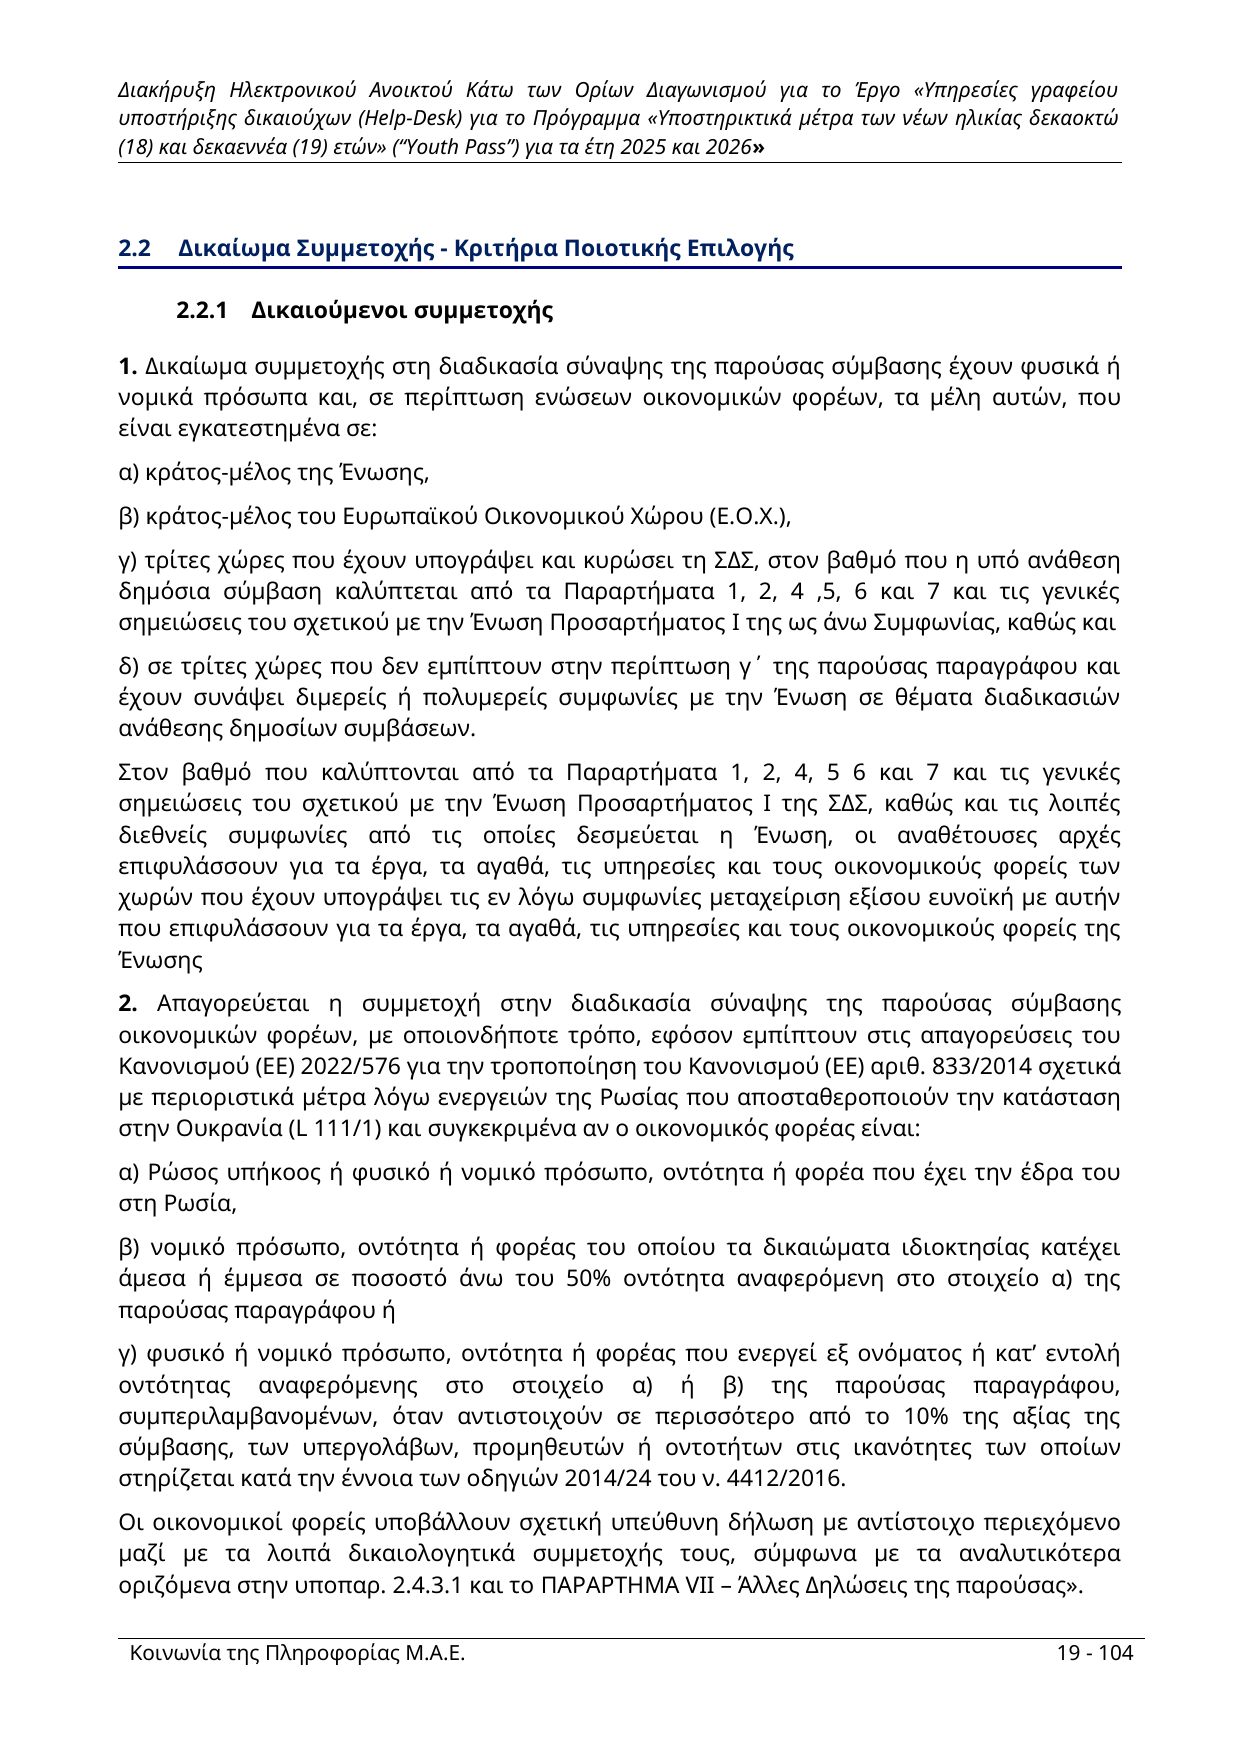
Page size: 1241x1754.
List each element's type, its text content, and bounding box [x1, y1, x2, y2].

text β) κράτος-μέλος του Ευρωπαϊκού Οικονομικού Χώρου (Ε.Ο.Χ.), [118, 500, 1122, 531]
text α) κράτος-μέλος της Ένωσης, [118, 456, 1122, 487]
text γ) τρίτες χώρες που έχουν υπογράψει και κυρώσει τη ΣΔΣ, στον βαθμό που η υπό ανάθεση δημόσια σύμβαση καλύπτεται από τα Παραρτήματα 1, 2, 4 ,5, 6 και 7 και τις γενικές σημειώσεις του σχετικού με την Ένωση Προσαρτήματος I της ως άνω Συμφωνίας, καθώς και [118, 544, 1122, 637]
text α) Ρώσος υπήκοος ή φυσικό ή νομικό πρόσωπο, οντότητα ή φορέα που έχει την έδρα του στη Ρωσία, [118, 1156, 1122, 1219]
text β) νομικό πρόσωπο, οντότητα ή φορέας του οποίου τα δικαιώματα ιδιοκτησίας κατέχει άμεσα ή έμμεσα σε ποσοστό άνω του 50% οντότητα αναφερόμενη στο στοιχείο α) της παρούσας παραγράφου ή [118, 1231, 1122, 1325]
subtitle Δικαιούμενοι συμμετοχής [176, 294, 1122, 325]
text γ) φυσικό ή νομικό πρόσωπο, οντότητα ή φορέας που ενεργεί εξ ονόματος ή κατ’ εντολή οντότητας αναφερόμενης στο στοιχείο α) ή β) της παρούσας παραγράφου, συμπεριλαμβανομένων, όταν αντιστοιχούν σε περισσότερο από το 10% της αξίας της σύμβασης, των υπεργολάβων, προμηθευτών ή οντοτήτων στις ικανότητες των οποίων στηρίζεται κατά την έννοια των οδηγιών 2014/24 του ν. 4412/2016. [118, 1337, 1122, 1494]
subtitle Δικαίωμα Συμμετοχής - Κριτήρια Ποιοτικής Επιλογής [118, 232, 1122, 266]
text Οι οικονομικοί φορείς υποβάλλουν σχετική υπεύθυνη δήλωση με αντίστοιχο περιεχόμενο μαζί με τα λοιπά δικαιολογητικά συμμετοχής τους, σύμφωνα με τα αναλυτικότερα οριζόμενα στην υποπαρ. 2.4.3.1 και το 0ΠΑΡΑΡΤΗΜΑ VIΙ – Άλλες Δηλώσεις της παρούσας». [118, 1506, 1122, 1600]
text δ) σε τρίτες χώρες που δεν εμπίπτουν στην περίπτωση γ΄ της παρούσας παραγράφου και έχουν συνάψει διμερείς ή πολυμερείς συμφωνίες με την Ένωση σε θέματα διαδικασιών ανάθεσης δημοσίων συμβάσεων. [118, 650, 1122, 744]
text Στον βαθμό που καλύπτονται από τα Παραρτήματα 1, 2, 4, 5 6 και 7 και τις γενικές σημειώσεις του σχετικού με την Ένωση Προσαρτήματος I της ΣΔΣ, καθώς και τις λοιπές διεθνείς συμφωνίες από τις οποίες δεσμεύεται η Ένωση, οι αναθέτουσες αρχές επιφυλάσσουν για τα έργα, τα αγαθά, τις υπηρεσίες και τους οικονομικούς φορείς των χωρών που έχουν υπογράψει τις εν λόγω συμφωνίες μεταχείριση εξίσου ευνοϊκή με αυτήν που επιφυλάσσουν για τα έργα, τα αγαθά, τις υπηρεσίες και τους οικονομικούς φορείς της Ένωσης [118, 756, 1122, 975]
text 1. Δικαίωμα συμμετοχής στη διαδικασία σύναψης της παρούσας σύμβασης έχουν φυσικά ή νομικά πρόσωπα και, σε περίπτωση ενώσεων οικονομικών φορέων, τα μέλη αυτών, που είναι εγκατεστημένα σε: [118, 350, 1122, 444]
text 2. Απαγορεύεται η συμμετοχή στην διαδικασία σύναψης της παρούσας σύμβασης οικονομικών φορέων, με οποιονδήποτε τρόπο, εφόσον εμπίπτουν στις απαγορεύσεις του Κανονισμού (ΕΕ) 2022/576 για την τροποποίηση του Κανονισμού (ΕΕ) αριθ. 833/2014 σχετικά με περιοριστικά μέτρα λόγω ενεργειών της Ρωσίας που αποσταθεροποιούν την κατάσταση στην Ουκρανία (L 111/1) και συγκεκριμένα αν ο οικονομικός φορέας είναι: [118, 987, 1122, 1144]
